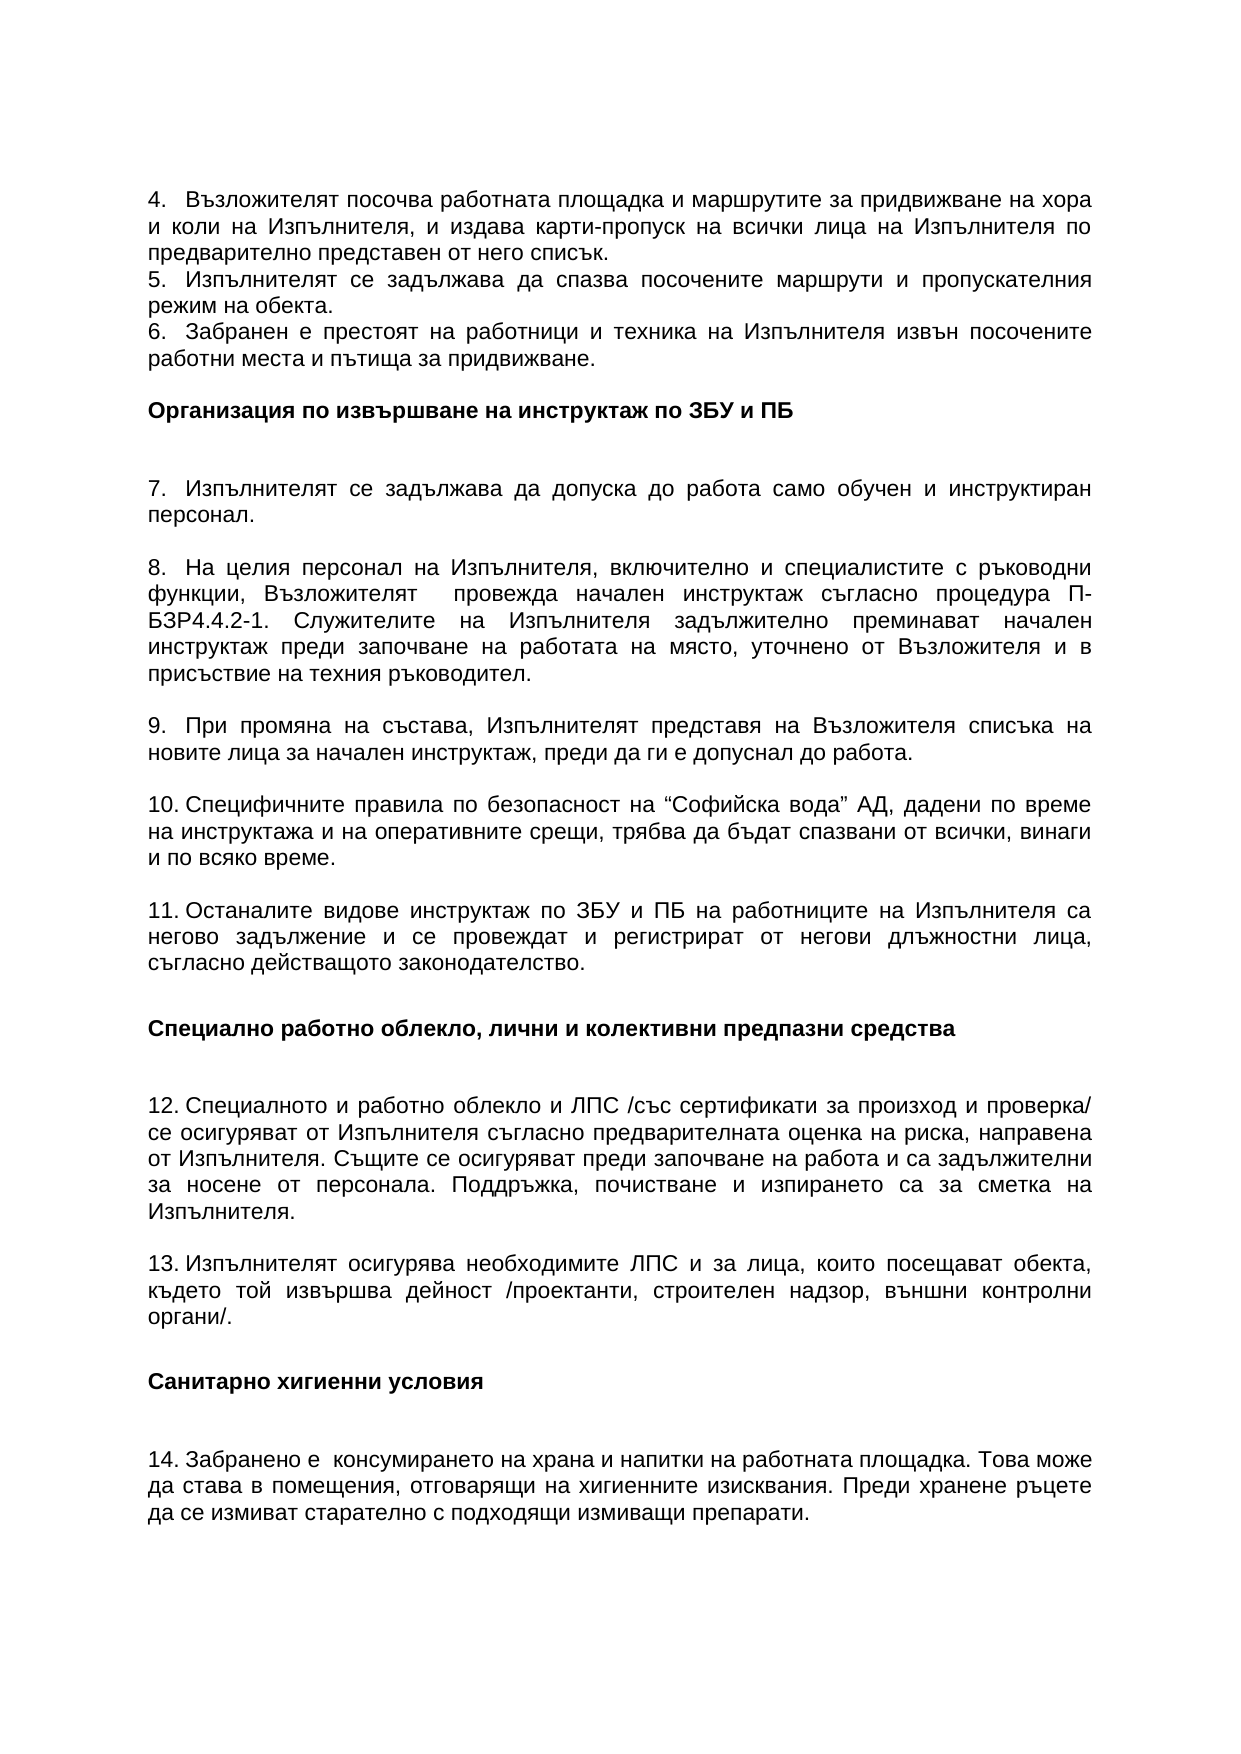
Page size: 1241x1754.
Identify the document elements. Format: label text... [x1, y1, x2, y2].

list Изпълнителят се задължава да допуска до работа само обучен и инструктиран персонал. [148, 475, 1093, 528]
list Възложителят посочва работната площадка и маршрутите за придвижване на хора и коли на Изпълнителя, и издава карти-пропуск на всички лица на Изпълнителя по предварително представен от него списък. [148, 186, 1093, 266]
text Организация по извършване на инструктаж по ЗБУ и ПБ [148, 397, 1093, 424]
list При промяна на състава, Изпълнителят представя на Възложителя списъка на новите лица за начален инструктаж, преди да ги е допуснал до работа. [148, 712, 1093, 765]
list Изпълнителят се задължава да спазва посочените маршрути и пропускателния режим на обекта. [148, 266, 1093, 318]
list На целия персонал на Изпълнителя, включително и специалистите с ръководни функции, Възложителят провежда начален инструктаж съгласно процедура П-БЗР4.4.2-1. Служителите на Изпълнителя задължително преминават начален инструктаж преди започване на работата на място, уточнено от Възложителя и в присъствие на техния ръководител. [148, 554, 1093, 686]
list Специфичните правила по безопасност на “Софийска вода” АД, дадени по време на инструктажа и на оперативните срещи, трябва да бъдат спазвани от всички, винаги и по всяко време. [148, 791, 1093, 870]
text Санитарно хигиенни условия [148, 1368, 1093, 1395]
list Изпълнителят осигурява необходимите ЛПС и за лица, които посещават обекта, където той извършва дейност /проектанти, строителен надзор, външни контролни органи/. [148, 1250, 1093, 1329]
text Специално работно облекло, лични и колективни предпазни средства [148, 1014, 1093, 1041]
list Останалите видове инструктаж по ЗБУ и ПБ на работниците на Изпълнителя са негово задължение и се провеждат и регистрират от негови длъжностни лица, съгласно действащото законодателство. [148, 897, 1093, 976]
list Специалното и работно облекло и ЛПС /със сертификати за произход и проверка/ се осигуряват от Изпълнителя съгласно предварителната оценка на риска, направена от Изпълнителя. Същите се осигуряват преди започване на работа и са задължителни за носене от персонала. Поддръжка, почистване и изпирането са за сметка на Изпълнителя. [148, 1092, 1093, 1224]
list Забранен е престоят на работници и техника на Изпълнителя извън посочените работни места и пътища за придвижване. [148, 318, 1093, 371]
list Забранено е консумирането на храна и напитки на работната площадка. Това може да става в помещения, отговарящи на хигиенните изисквания. Преди хранене ръцете да се измиват старателно с подходящи измиващи препарати. [148, 1446, 1093, 1525]
